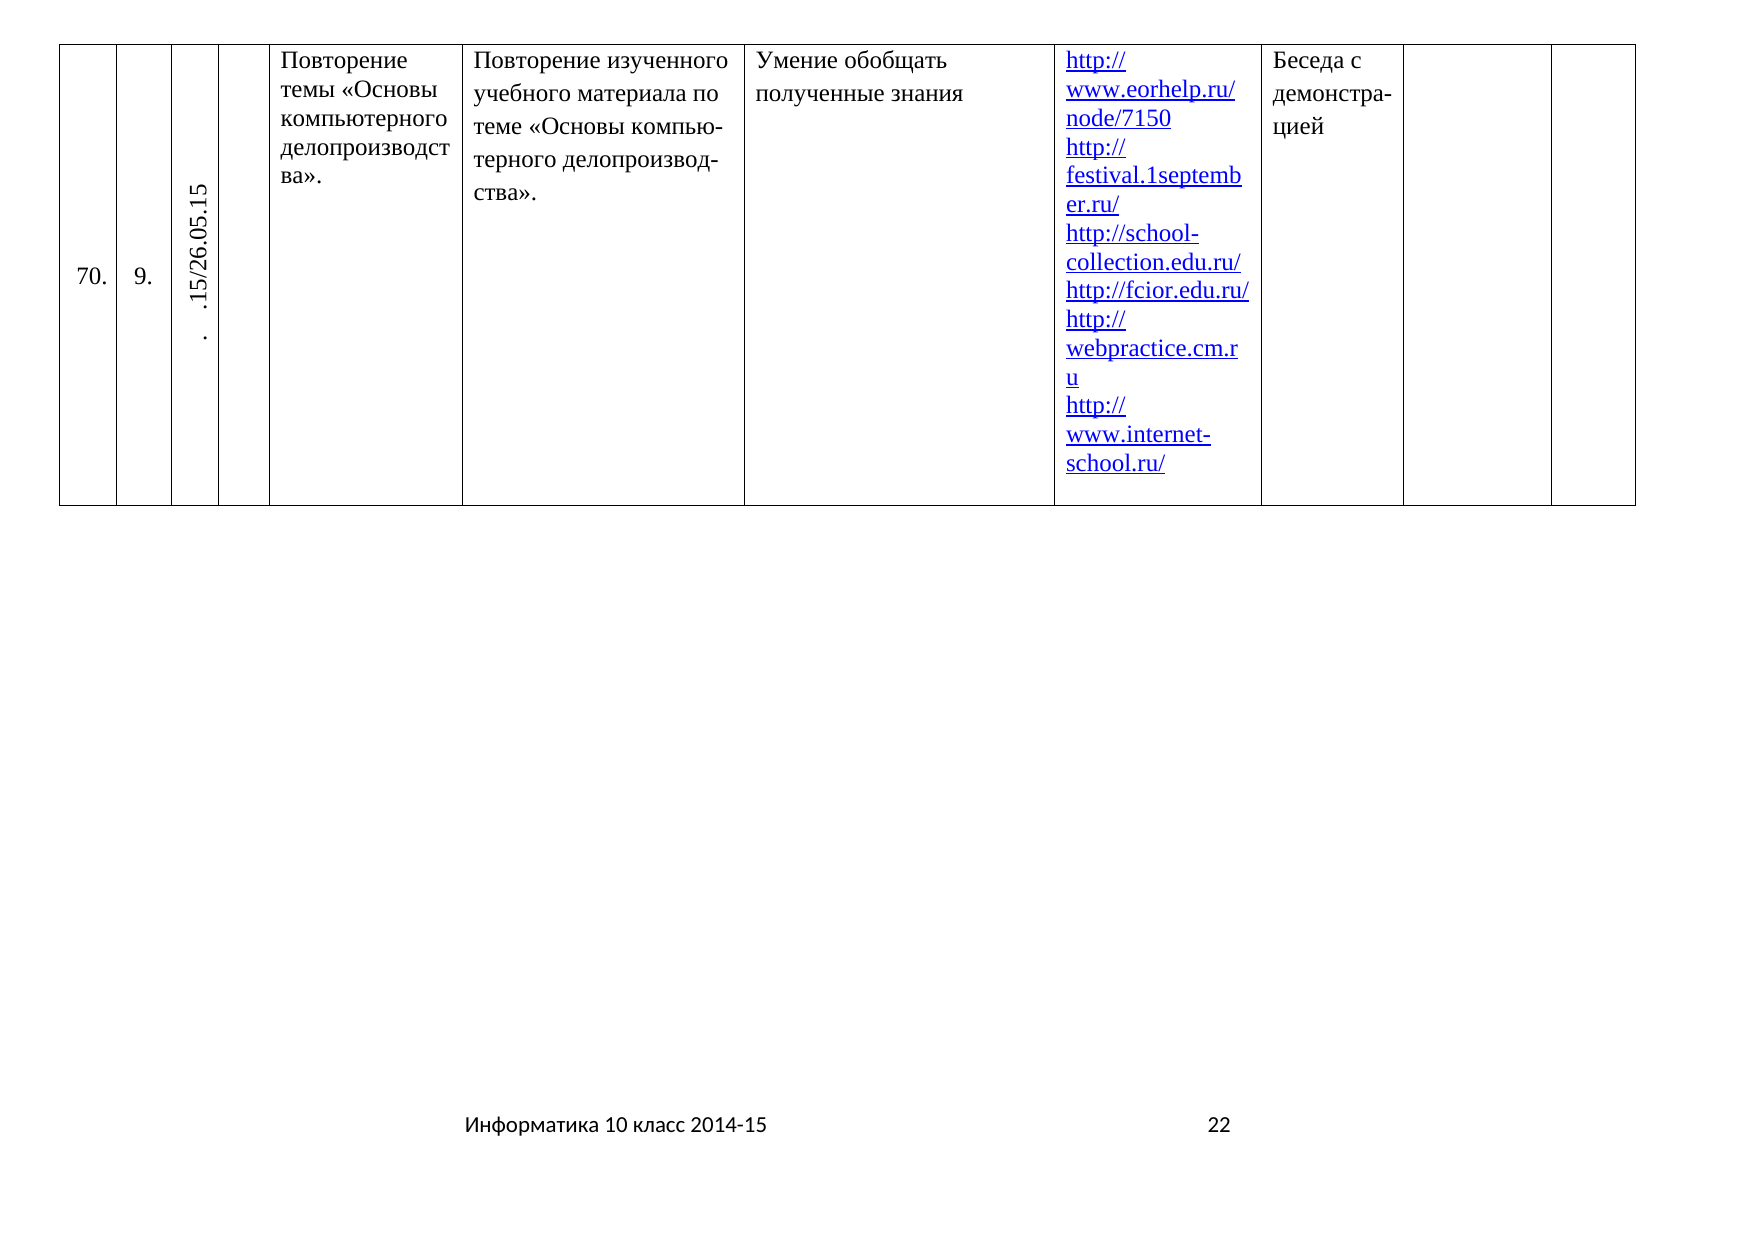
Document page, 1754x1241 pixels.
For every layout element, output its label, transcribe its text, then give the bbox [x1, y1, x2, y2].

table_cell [745, 45, 1054, 505]
table_cell [1552, 45, 1635, 505]
table_cell [219, 45, 269, 505]
table_cell __.__.15/26.05.15 [172, 45, 218, 505]
table_cell [117, 45, 171, 505]
table_cell Повторение темы «Основы компьютерного делопроизводства». [270, 45, 462, 505]
table_cell [1404, 45, 1551, 505]
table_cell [1055, 45, 1261, 505]
table_cell Повторение изученного учебного материала по теме «Основы компью-терного делопроизвод-ства». [463, 45, 744, 505]
table_cell [60, 45, 116, 505]
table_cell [1262, 45, 1403, 505]
